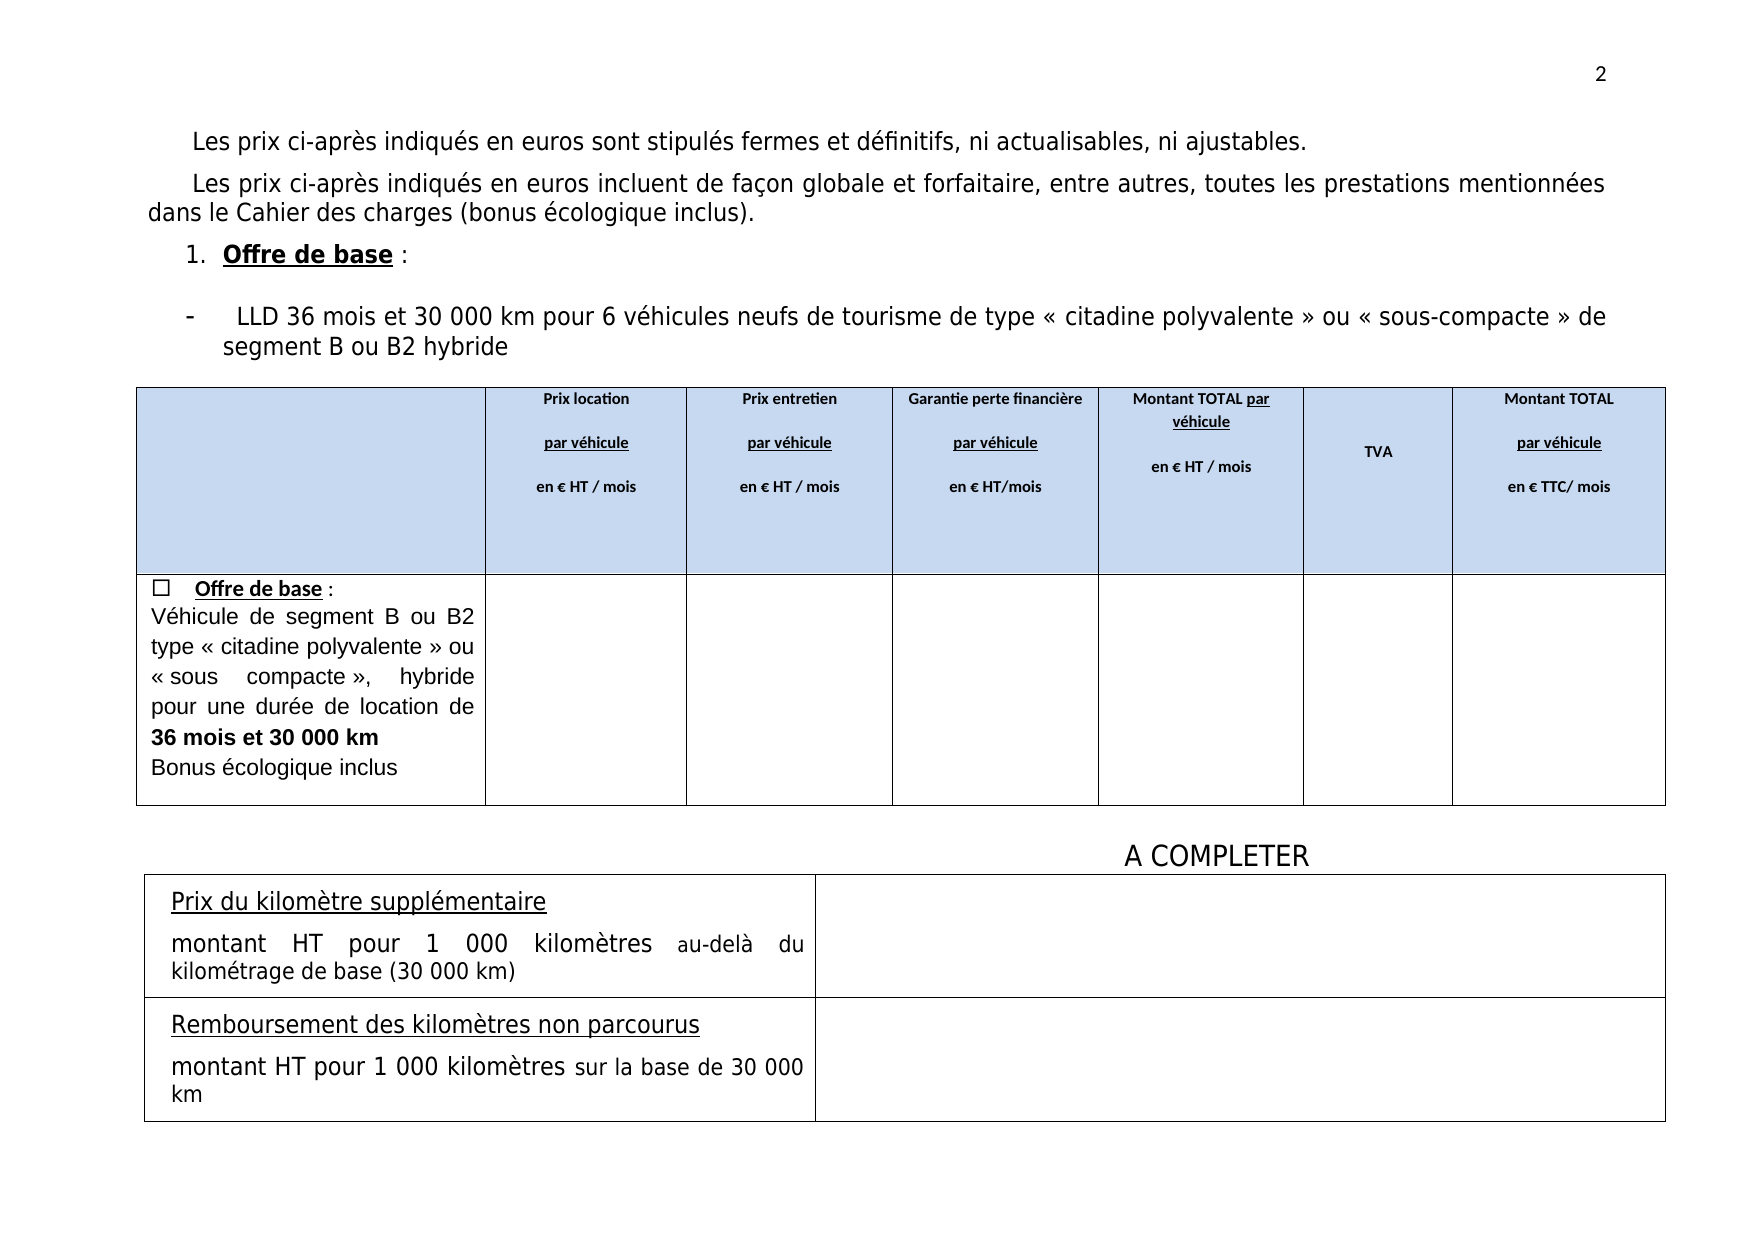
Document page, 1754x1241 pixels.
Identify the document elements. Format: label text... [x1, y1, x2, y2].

table_header Prix du kilomètre supplémentaire montant HT pour 1 000 kilomètres au-delà du kilométrage de base (30 000 km) [145, 875, 815, 997]
table_cell Remboursement des kilomètres non parcourus montant HT pour 1 000 kilomètres sur la base de 30 000 km [145, 998, 815, 1121]
table_header Prix location par véhicule en € HT / mois [486, 388, 686, 573]
table_header Prix entretien par véhicule en € HT / mois [687, 388, 892, 573]
table_header [137, 388, 485, 573]
table_header TVA [1304, 388, 1452, 573]
table_cell [1304, 575, 1452, 805]
list LLD 36 mois et 30 000 km pour 6 véhicules neufs de tourisme de type « citadine polyvalente » ou « sous-compacte » de segment B ou B2 hybride [185, 298, 1606, 361]
text Les prix ci-après indiqués en euros incluent de façon globale et forfaitaire, entre autres, toutes les prestations mentionnées dans le Cahier des charges (bonus écologique inclus). [148, 169, 1606, 228]
table_cell [893, 575, 1098, 805]
list Offre de base : [185, 240, 1606, 269]
table_cell [486, 575, 686, 805]
table_header Montant TOTAL par véhicule en € HT / mois [1099, 388, 1303, 573]
text Les prix ci-après indiqués en euros sont stipulés fermes et définitifs, ni actualisables, ni ajustables. [148, 128, 1606, 157]
table_cell [1453, 575, 1665, 805]
table_cell Offre de base : Véhicule de segment B ou B2 type « citadine polyvalente » ou « sous compacte », hybride pour une durée de location de 36 mois et 30 000 km Bonus écologique inclus [137, 575, 485, 805]
table_header Montant TOTAL par véhicule en € TTC/ mois [1453, 388, 1665, 573]
table_cell [1099, 575, 1303, 805]
table_cell [816, 998, 1665, 1121]
text A COMPLETER [148, 840, 1606, 874]
table_header Garantie perte financière par véhicule en € HT/mois [893, 388, 1098, 573]
table_cell [687, 575, 892, 805]
table_header [816, 875, 1665, 997]
